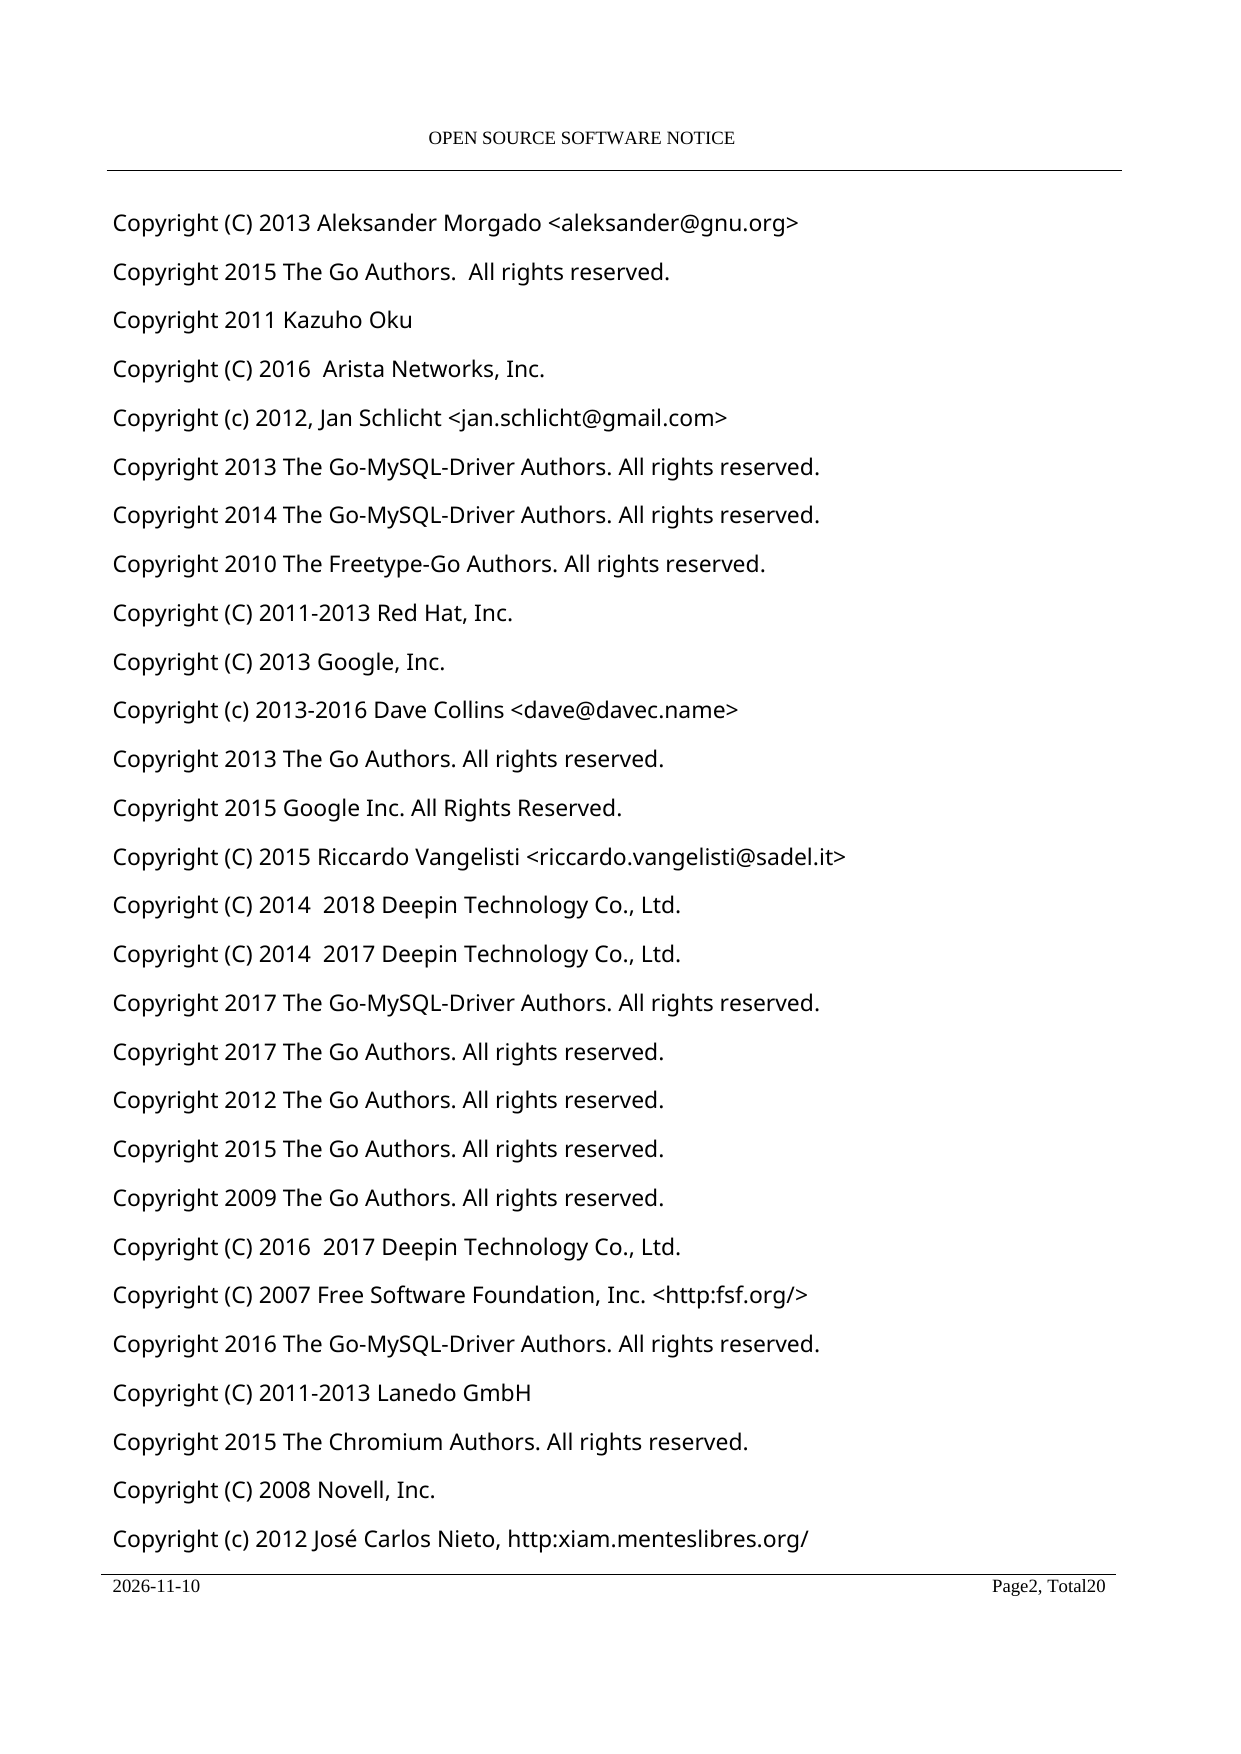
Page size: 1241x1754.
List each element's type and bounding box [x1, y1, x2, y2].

text [112, 206, 1128, 1555]
